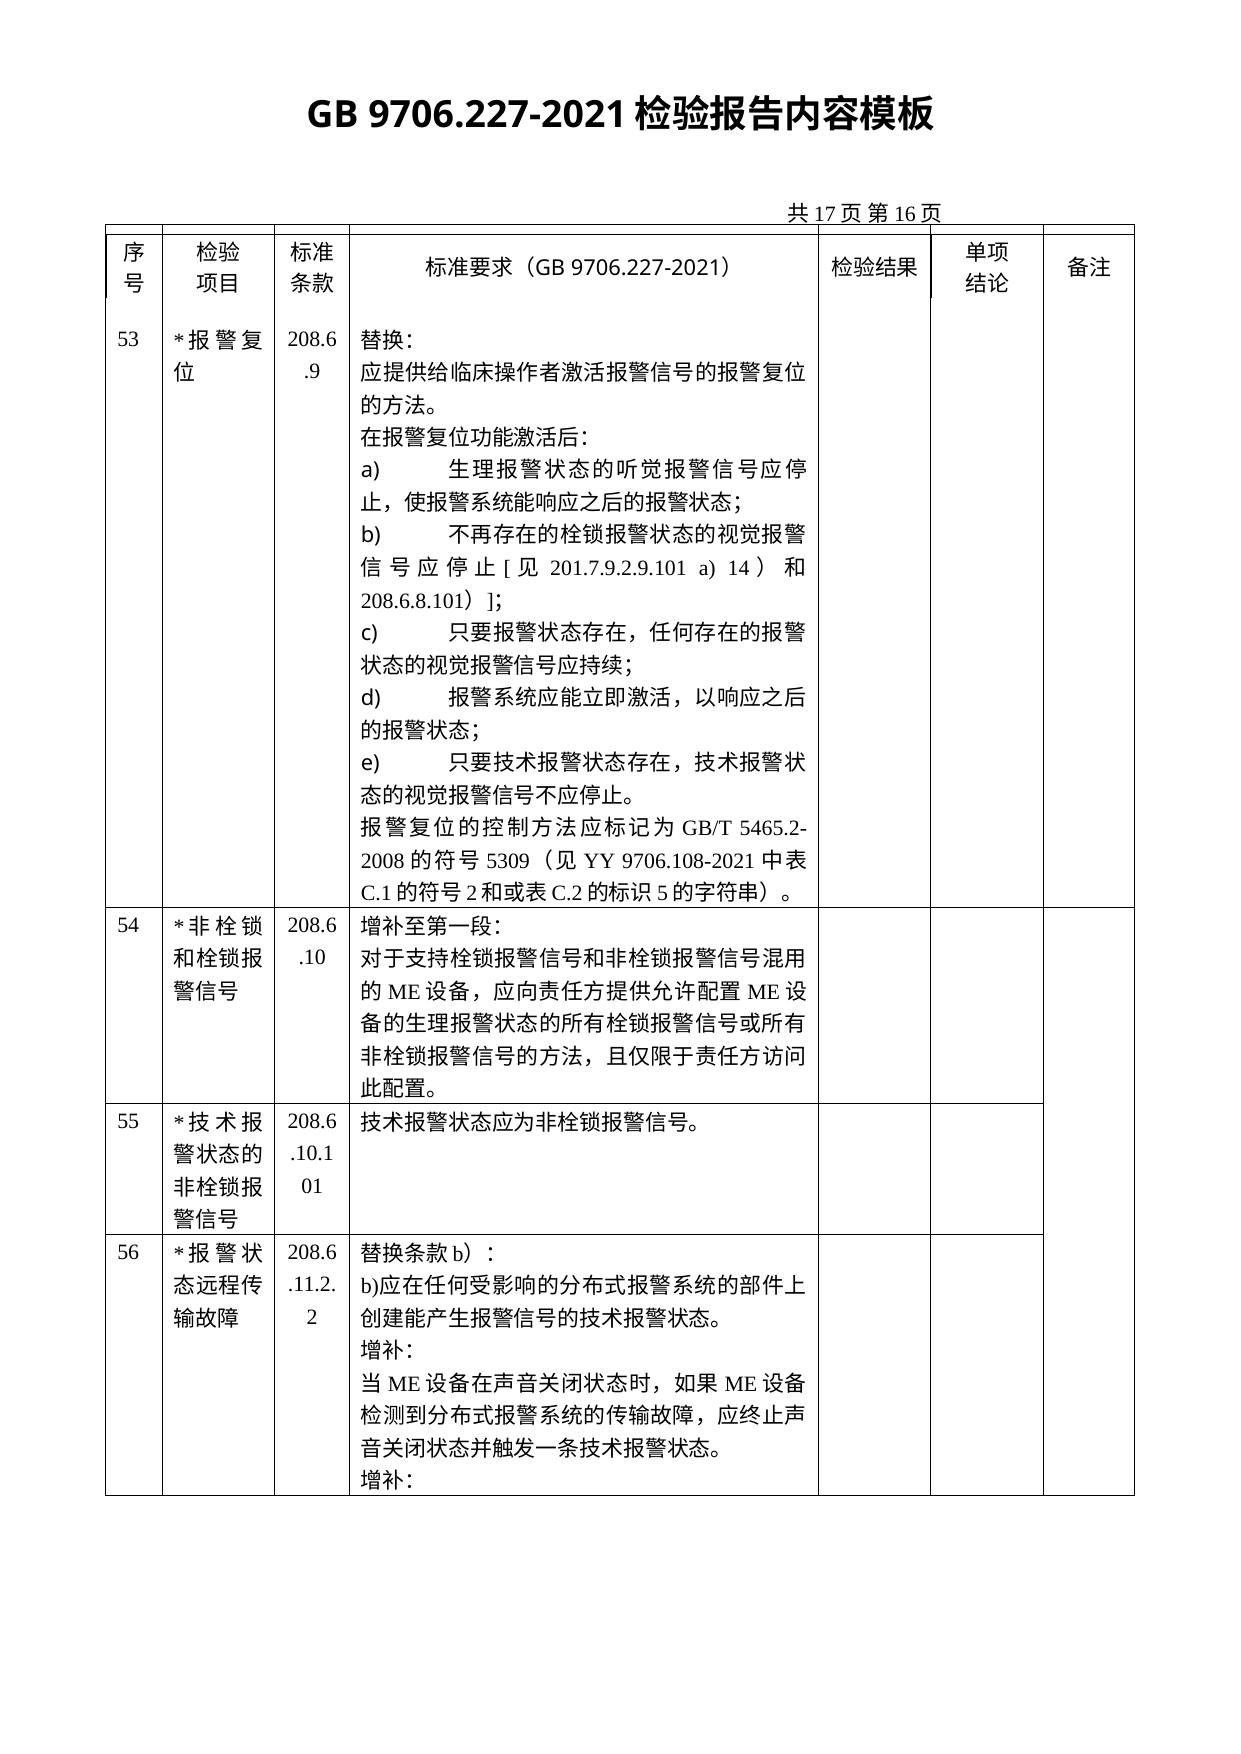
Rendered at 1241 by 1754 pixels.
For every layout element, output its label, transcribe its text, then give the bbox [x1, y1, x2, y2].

table_cell [931, 908, 1043, 1103]
table_cell 208.6.10 [275, 908, 349, 1103]
table_cell [819, 1235, 930, 1495]
table_cell [819, 908, 930, 1103]
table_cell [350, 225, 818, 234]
table_cell 208.6.9 [275, 235, 349, 907]
table_cell [106, 225, 162, 234]
table_cell *报警复位 [163, 235, 274, 907]
table_cell *报警状态远程传输故障 [163, 1235, 274, 1495]
table_cell 208.6.10.101 [275, 1104, 349, 1234]
table_cell [931, 1104, 1043, 1234]
table_cell *非栓锁和栓锁报警信号 [163, 908, 274, 1103]
table_cell [931, 235, 1043, 907]
table_cell *技术报警状态的非栓锁报警信号 [163, 1104, 274, 1234]
table_cell [819, 1104, 930, 1234]
table_cell 替换条款b）： b)应在任何受影响的分布式报警系统的部件上创建能产生报警信号的技术报警状态。 增补： 当ME设备在声音关闭状态时，如果ME设备检测到分布式报警系统的传输故障，应终止声音关闭状态并触发一条技术报警状态。 增补： [350, 1235, 818, 1495]
table_cell 208.6.11.2.2 [275, 1235, 349, 1495]
table_cell [819, 235, 930, 907]
table_cell 增补至第一段： 对于支持栓锁报警信号和非栓锁报警信号混用的ME设备，应向责任方提供允许配置ME设备的生理报警状态的所有栓锁报警信号或所有非栓锁报警信号的方法，且仅限于责任方访问此配置。 [350, 908, 818, 1103]
table_cell 替换： 应提供给临床操作者激活报警信号的报警复位的方法。 在报警复位功能激活后： 生理报警状态的听觉报警信号应停止，使报警系统能响应之后的报警状态； 不再存在的栓锁报警状态的视觉报警信号应停止[见201.7.9.2.9.101 a) 14）和208.6.8.101）]； 只要报警状态存在，任何存在的报警状态的视觉报警信号应持续； 报警系统应能立即激活，以响应之后的报警状态； 只要技术报警状态存在，技术报警状态的视觉报警信号不应停止。 报警复位的控制方法应标记为GB/T 5465.2-2008的符号5309（见YY 9706.108-2021中表C.1的符号2和或表C.2的标识5的字符串）。 [350, 235, 818, 907]
table_cell [1044, 908, 1134, 1495]
table_cell [106, 908, 162, 1103]
table_cell [106, 1235, 162, 1495]
table_cell [819, 225, 930, 234]
table_cell [931, 225, 1043, 234]
table_cell [931, 1235, 1043, 1495]
table_cell 技术报警状态应为非栓锁报警信号。 [350, 1104, 818, 1234]
table_cell [106, 1104, 162, 1234]
table_cell [106, 235, 162, 907]
